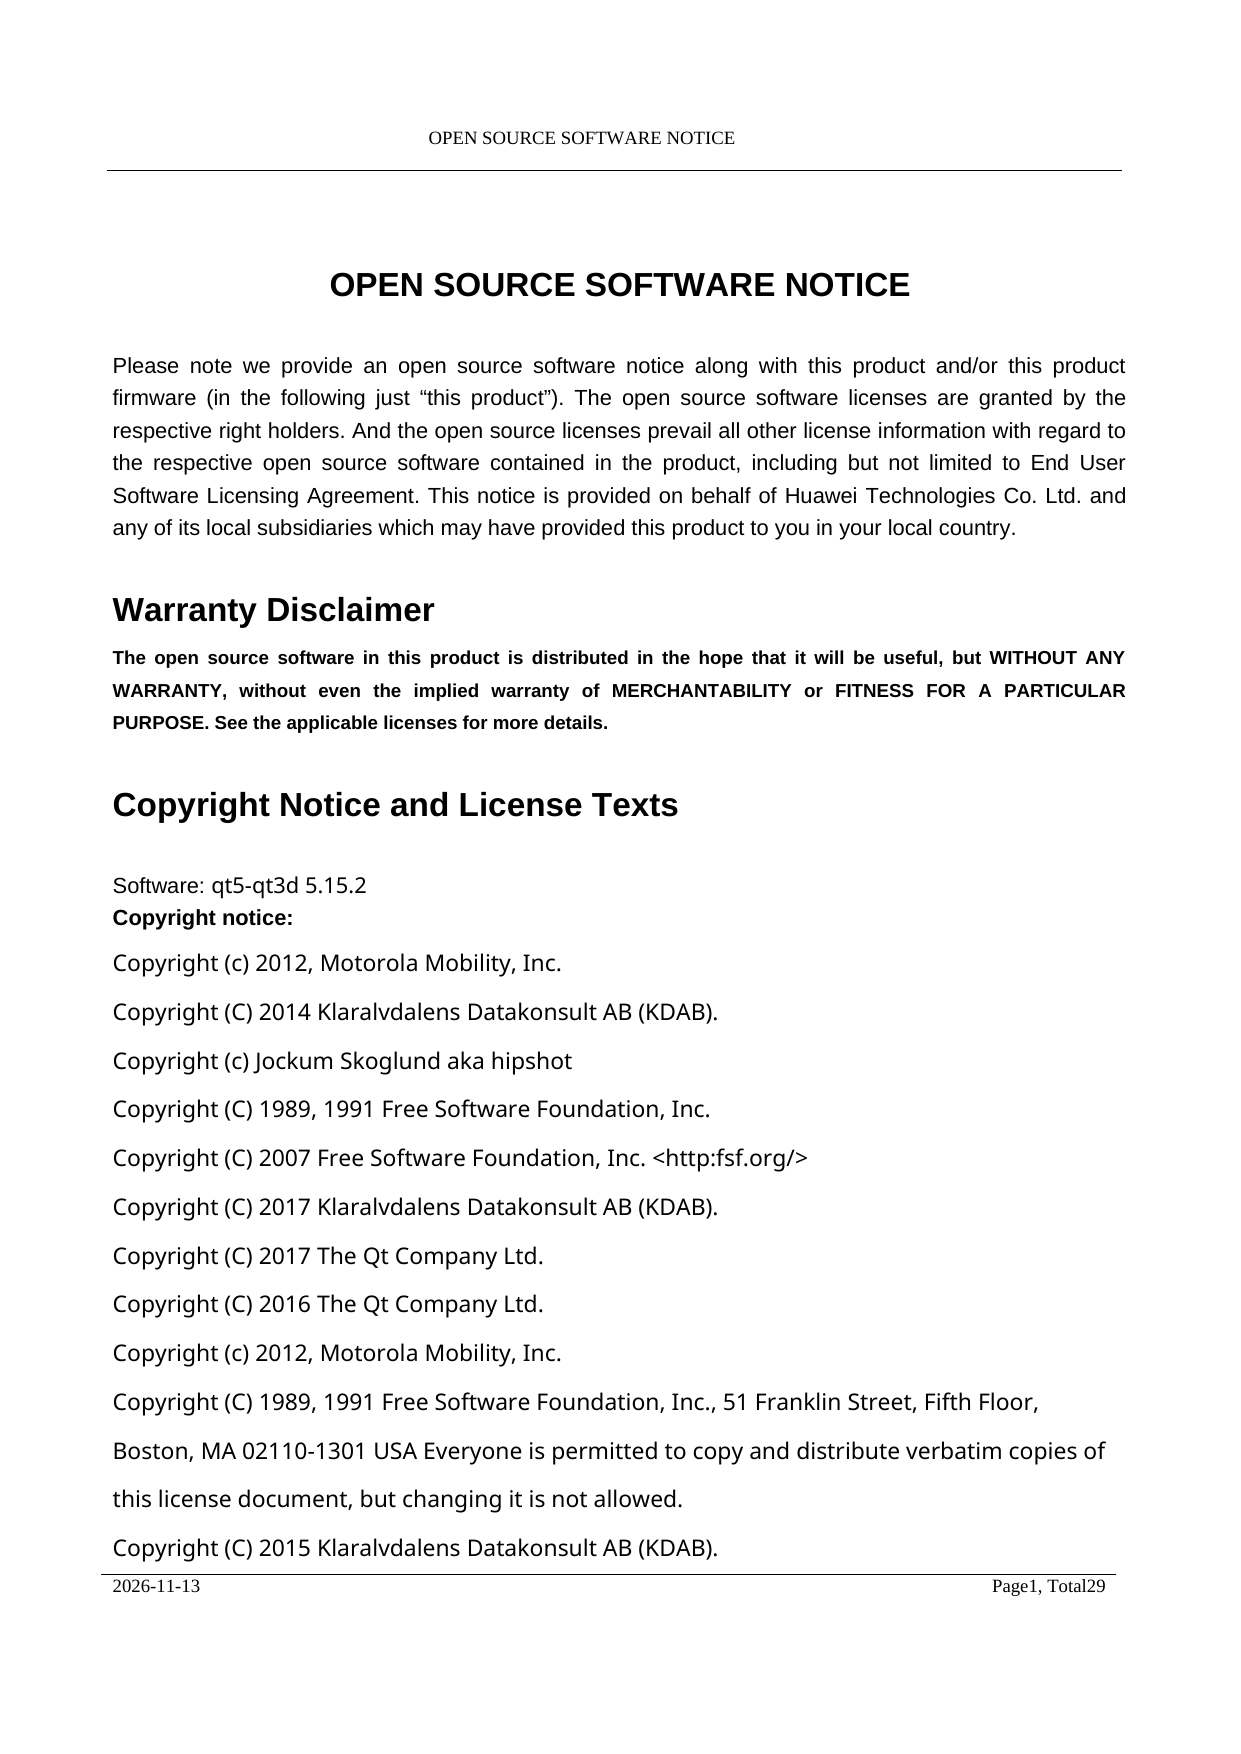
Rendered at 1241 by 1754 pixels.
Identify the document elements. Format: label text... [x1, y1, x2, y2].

text Copyright notice: [112, 901, 1128, 934]
text OPEN SOURCE SOFTWARE NOTICE [112, 251, 1128, 316]
text Please note we provide an open source software notice along with this product and/or this product firmware (in the following just “this product”). The open source software licenses are granted by the respective right holders. And the open source licenses prevail all other license information with regard to the respective open source software contained in the product, including but not limited to End User Software Licensing Agreement. This notice is provided on behalf of Huawei Technologies Co. Ltd. and any of its local subsidiaries which may have provided this product to you in your local country. [112, 349, 1128, 544]
text The open source software in this product is distributed in the hope that it will be useful, but WITHOUT ANY WARRANTY, without even the implied warranty of MERCHANTABILITY or FITNESS FOR A PARTICULAR PURPOSE. See the applicable licenses for more details. [112, 641, 1128, 739]
text Copyright Notice and License Texts [112, 771, 1128, 836]
text Warranty Disclaimer [112, 576, 1128, 641]
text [112, 947, 1128, 1564]
text Software: qt5-qt3d 5.15.2 [112, 869, 1128, 901]
